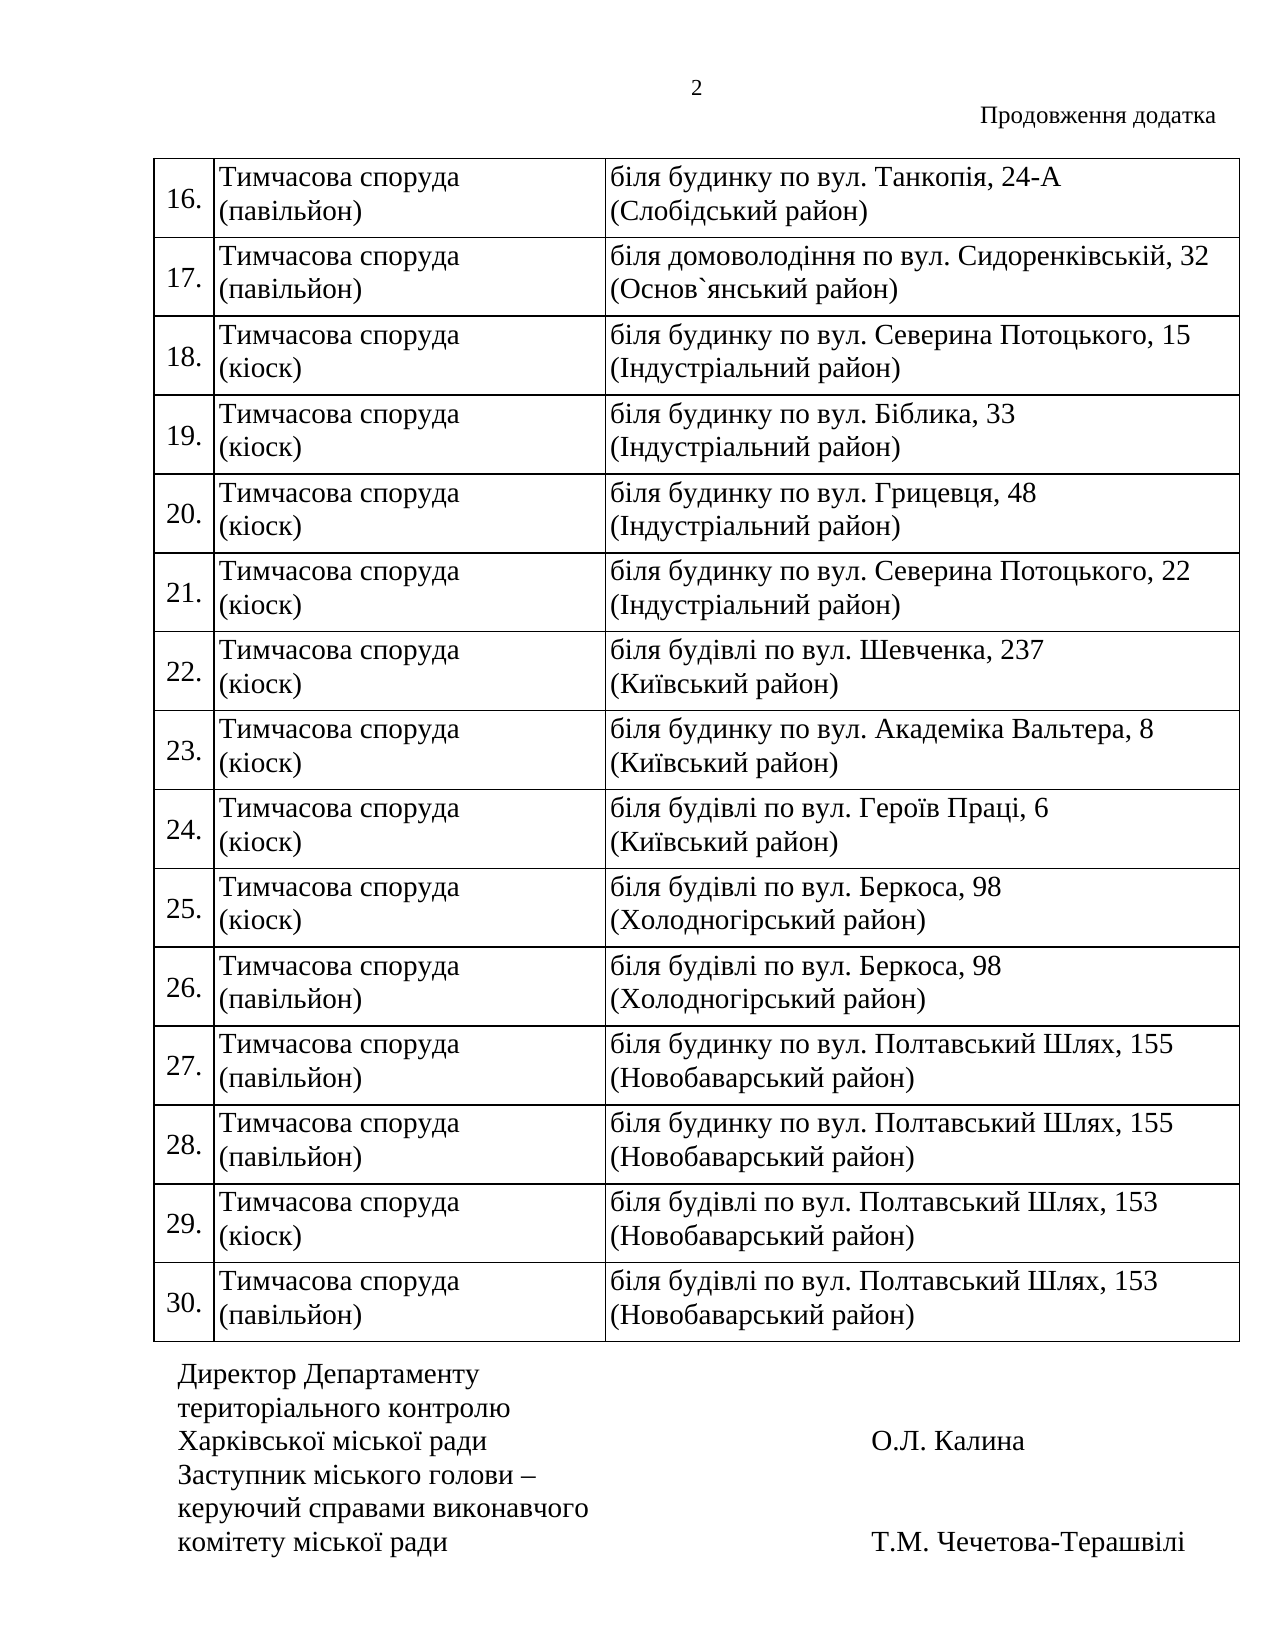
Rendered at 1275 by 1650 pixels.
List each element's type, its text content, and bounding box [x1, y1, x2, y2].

table_cell Тимчасова споруда (кіоск) [215, 1185, 605, 1262]
table_cell біля будівлі по вул. Беркоса, 98 (Холодногірський район) [606, 869, 1239, 946]
table_cell біля будинку по вул. Северина Потоцького, 22 (Індустріальний район) [606, 554, 1239, 631]
table_cell біля будинку по вул. Академіка Вальтера, 8 (Київський район) [606, 711, 1239, 788]
table_cell біля будинку по вул. Танкопія, 24-А (Слобідський район) [606, 159, 1239, 237]
table_cell Тимчасова споруда (кіоск) [215, 711, 605, 788]
table_cell біля домоволодіння по вул. Сидоренківській, 32 (Основ`янський район) [606, 238, 1239, 315]
table_cell Тимчасова споруда (кіоск) [215, 317, 605, 394]
table_cell 25. [155, 869, 213, 946]
table_cell 29. [155, 1185, 213, 1262]
table_cell 17. [155, 238, 213, 315]
table_cell 19. [155, 396, 213, 473]
table_cell біля будинку по вул. Полтавський Шлях, 155 (Новобаварський район) [606, 1027, 1239, 1104]
table_cell Тимчасова споруда (павільйон) [215, 238, 605, 315]
table_cell 23. [155, 711, 213, 788]
text Директор Департаменту [177, 1356, 1216, 1390]
table_cell Тимчасова споруда (кіоск) [215, 554, 605, 631]
table_cell Тимчасова споруда (павільйон) [215, 1263, 605, 1341]
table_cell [215, 159, 605, 237]
table_cell Тимчасова споруда (павільйон) [215, 1027, 605, 1104]
text керуючий справами виконавчого [177, 1491, 1216, 1524]
table_cell біля будинку по вул. Біблика, 33 (Індустріальний район) [606, 396, 1239, 473]
table_cell біля будівлі по вул. Полтавський Шлях, 153 (Новобаварський район) [606, 1263, 1239, 1341]
table_cell 18. [155, 317, 213, 394]
table_cell біля будинку по вул. Полтавський Шлях, 155 (Новобаварський район) [606, 1106, 1239, 1183]
table_cell біля будинку по вул. Северина Потоцького, 15 (Індустріальний район) [606, 317, 1239, 394]
table_cell Тимчасова споруда (павільйон) [215, 948, 605, 1025]
table_cell біля будівлі по вул. Шевченка, 237 (Київський район) [606, 632, 1239, 710]
table_cell Тимчасова споруда (кіоск) [215, 790, 605, 867]
table_cell Тимчасова споруда (кіоск) [215, 475, 605, 552]
table_cell Тимчасова споруда (кіоск) [215, 396, 605, 473]
table_cell 20. [155, 475, 213, 552]
text Заступник міського голови – [177, 1457, 1216, 1491]
table_cell 22. [155, 632, 213, 710]
table_cell біля будівлі по вул. Героїв Праці, 6 (Київський район) [606, 790, 1239, 867]
table_cell біля будівлі по вул. Беркоса, 98 (Холодногірський район) [606, 948, 1239, 1025]
text комітету міської ради Т.М. Чечетова-Терашвілі [177, 1524, 1216, 1558]
table_cell 28. [155, 1106, 213, 1183]
table_cell 30. [155, 1263, 213, 1341]
table_cell Тимчасова споруда (кіоск) [215, 632, 605, 710]
table_cell Тимчасова споруда (павільйон) [215, 1106, 605, 1183]
table_cell біля будівлі по вул. Полтавський Шлях, 153 (Новобаварський район) [606, 1185, 1239, 1262]
text територіального контролю [177, 1390, 1216, 1423]
table_cell 26. [155, 948, 213, 1025]
table_cell 16. [155, 159, 213, 237]
table_cell Тимчасова споруда (кіоск) [215, 869, 605, 946]
table_cell 24. [155, 790, 213, 867]
table_cell 27. [155, 1027, 213, 1104]
table_cell біля будинку по вул. Грицевця, 48 (Індустріальний район) [606, 475, 1239, 552]
table_cell 21. [155, 554, 213, 631]
text Харківської міської ради О.Л. Калина [177, 1423, 1216, 1457]
